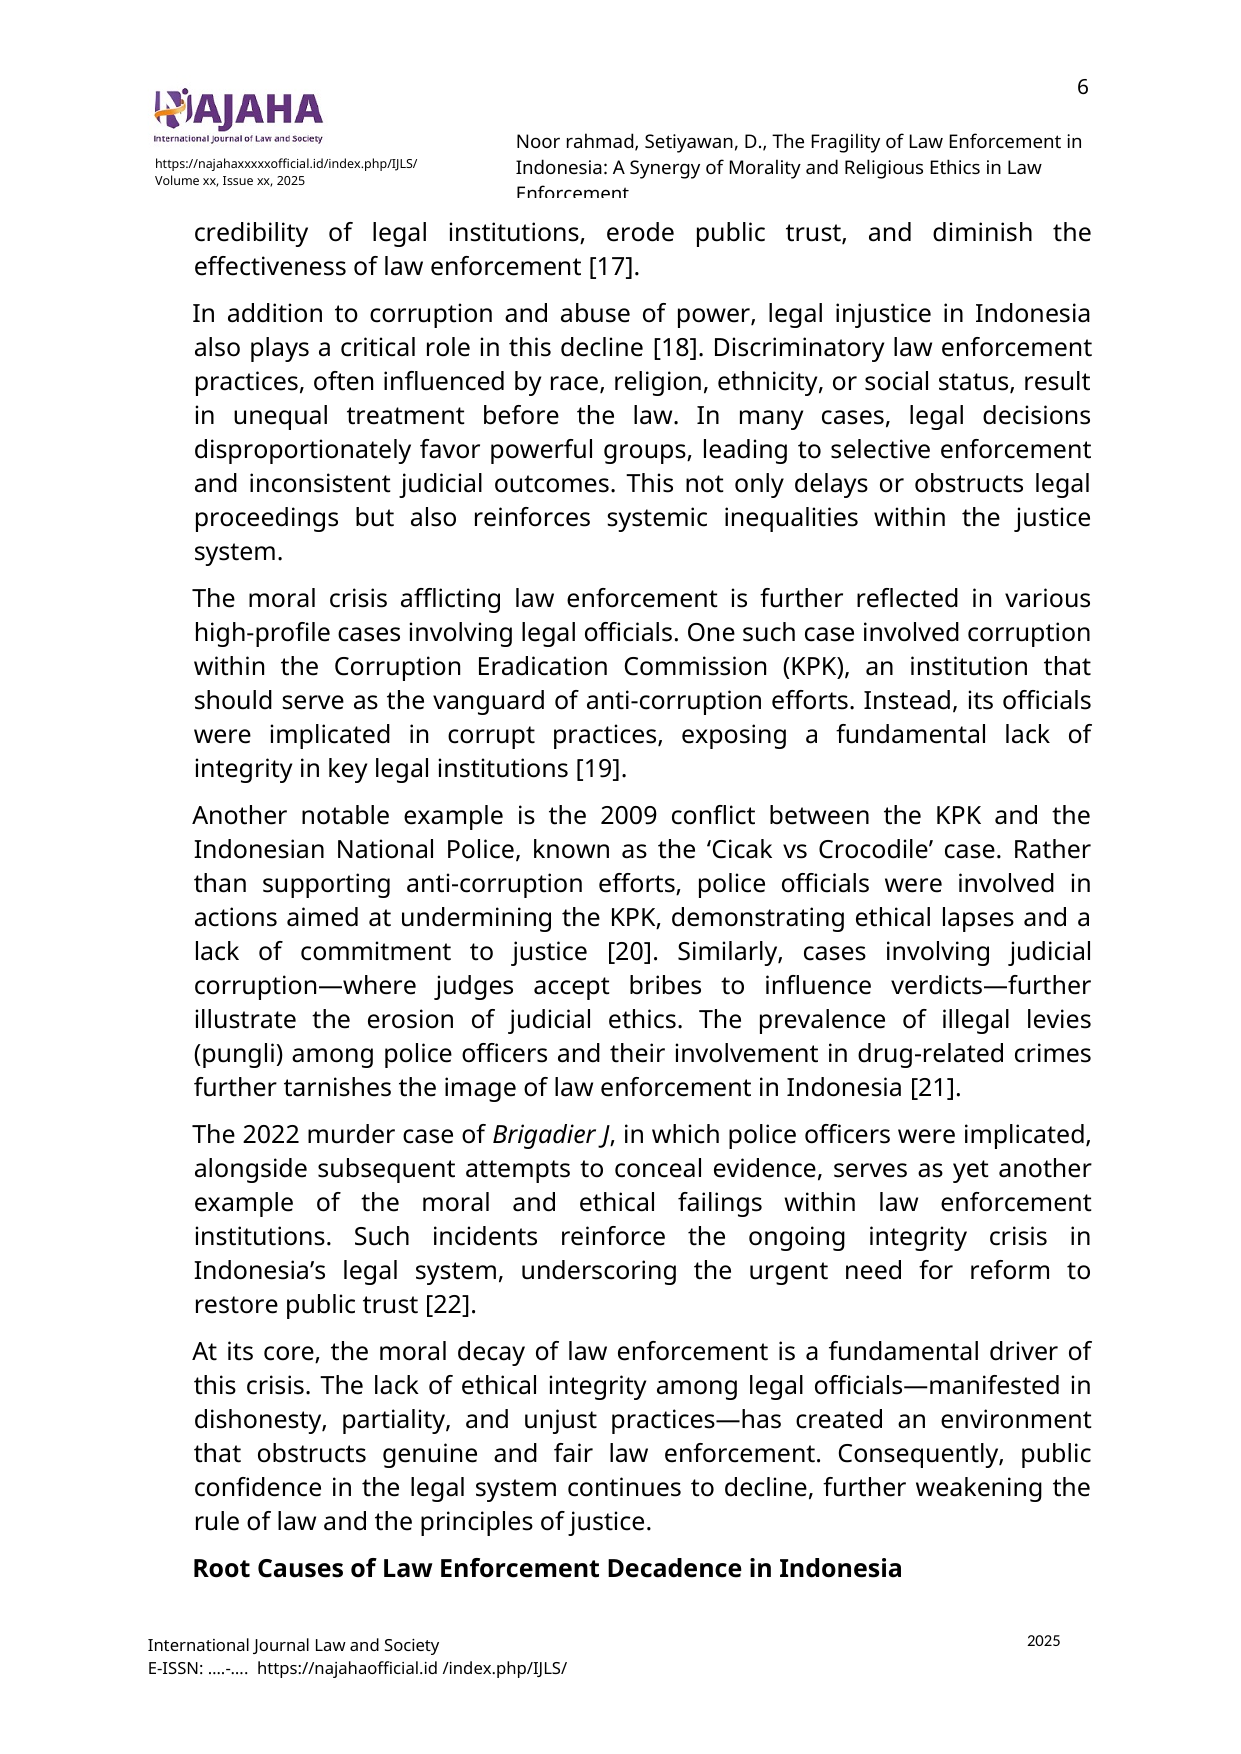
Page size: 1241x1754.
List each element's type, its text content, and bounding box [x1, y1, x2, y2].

text The 2022 murder case of Brigadier J, in which police officers were implicated, alongside subsequent attempts to conceal evidence, serves as yet another example of the moral and ethical failings within law enforcement institutions. Such incidents reinforce the ongoing integrity crisis in Indonesia’s legal system, underscoring the urgent need for reform to restore public trust [22]. [192, 1117, 1093, 1321]
text In addition to corruption and abuse of power, legal injustice in Indonesia also plays a critical role in this decline [18]. Discriminatory law enforcement practices, often influenced by race, religion, ethnicity, or social status, result in unequal treatment before the law. In many cases, legal decisions disproportionately favor powerful groups, leading to selective enforcement and inconsistent judicial outcomes. This not only delays or obstructs legal proceedings but also reinforces systemic inequalities within the justice system. [192, 296, 1093, 568]
text The moral crisis afflicting law enforcement is further reflected in various high-profile cases involving legal officials. One such case involved corruption within the Corruption Eradication Commission (KPK), an institution that should serve as the vanguard of anti-corruption efforts. Instead, its officials were implicated in corrupt practices, exposing a fundamental lack of integrity in key legal institutions [19]. [192, 581, 1093, 785]
text Root Causes of Law Enforcement Decadence in Indonesia [192, 1550, 1093, 1584]
text Another notable example is the 2009 conflict between the KPK and the Indonesian National Police, known as the ‘Cicak vs Crocodile’ case. Rather than supporting anti-corruption efforts, police officials were involved in actions aimed at undermining the KPK, demonstrating ethical lapses and a lack of commitment to justice [20]. Similarly, cases involving judicial corruption—where judges accept bribes to influence verdicts—further illustrate the erosion of judicial ethics. The prevalence of illegal levies (pungli) among police officers and their involvement in drug-related crimes further tarnishes the image of law enforcement in Indonesia [21]. [192, 797, 1093, 1104]
picture [147, 75, 328, 158]
text At its core, the moral decay of law enforcement is a fundamental driver of this crisis. The lack of ethical integrity among legal officials—manifested in dishonesty, partiality, and unjust practices—has created an environment that obstructs genuine and fair law enforcement. Consequently, public confidence in the legal system continues to decline, further weakening the rule of law and the principles of justice. [192, 1333, 1093, 1538]
